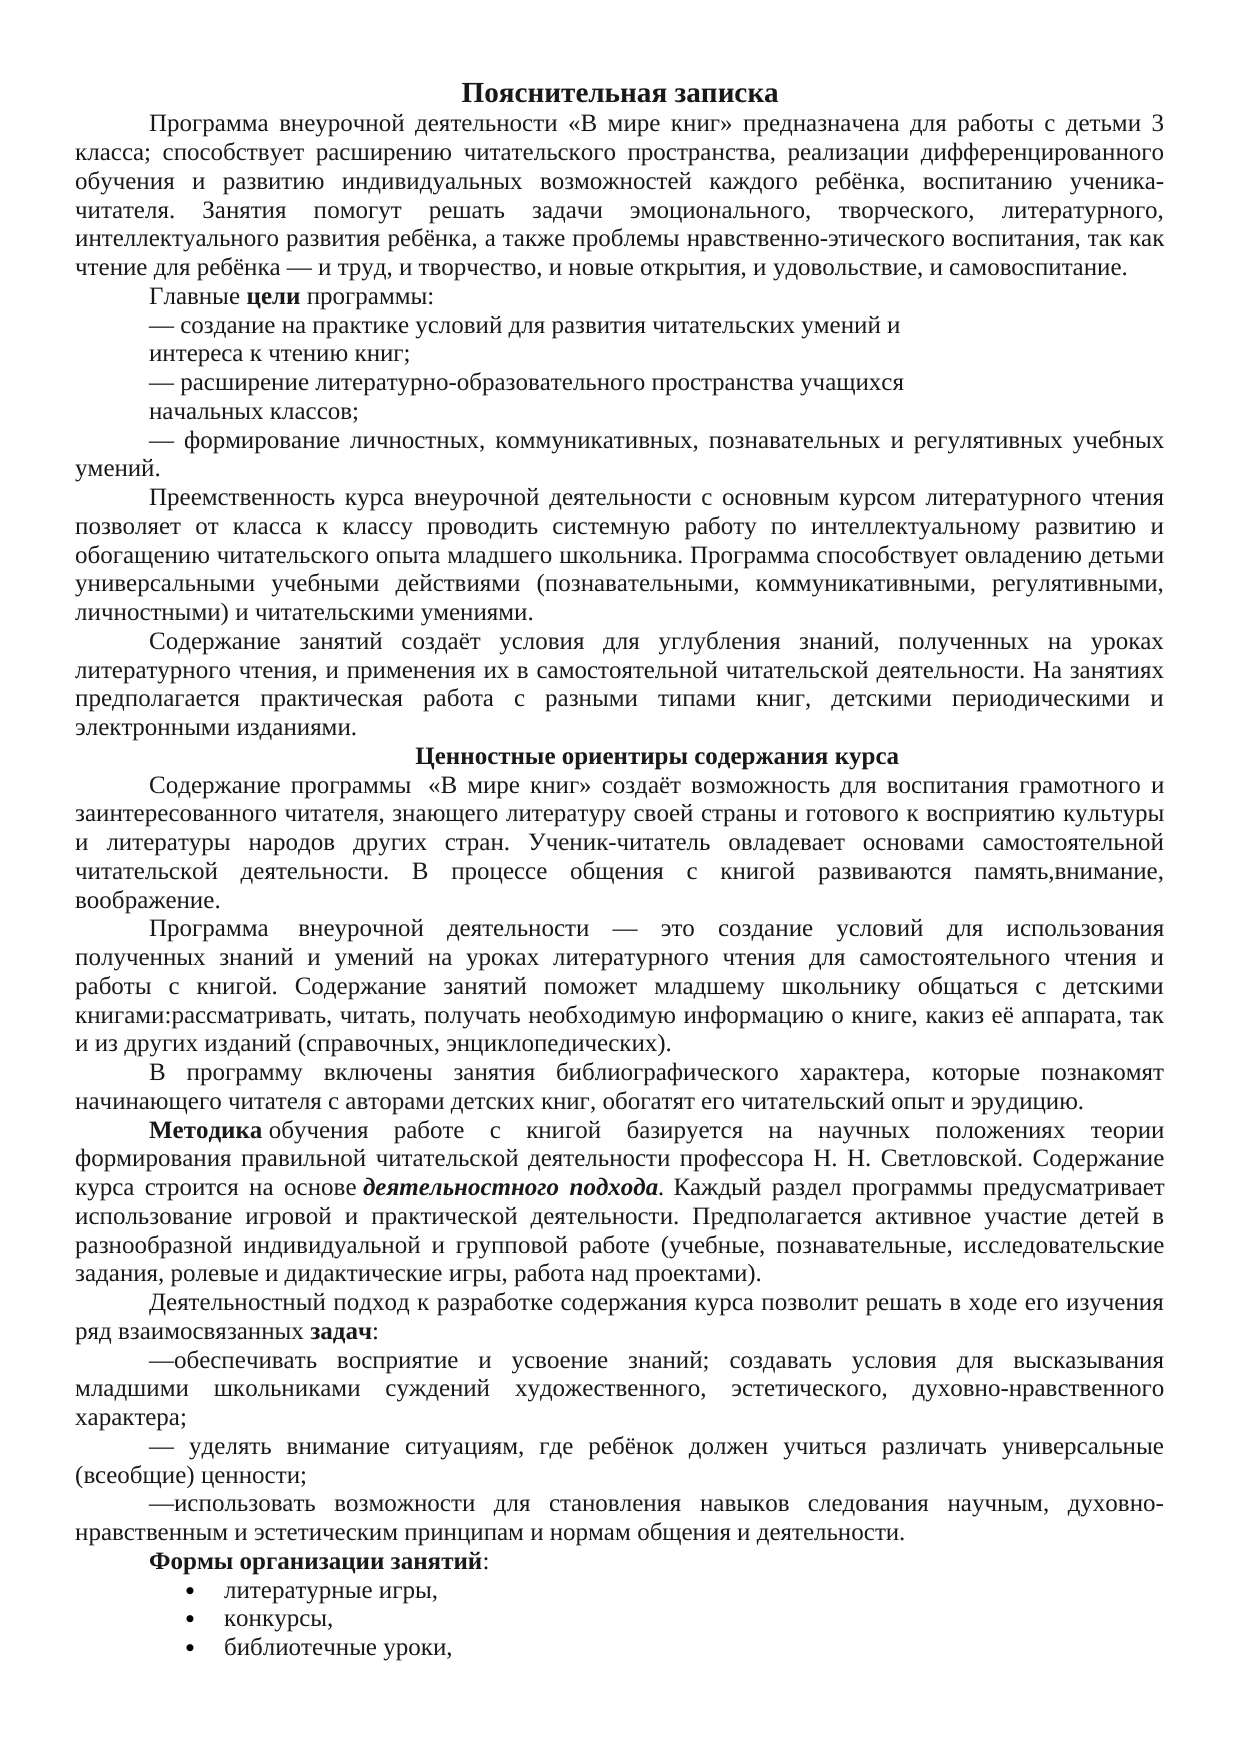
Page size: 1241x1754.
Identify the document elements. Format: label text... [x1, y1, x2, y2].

text В программу включены занятия библиографического характера, которые познакомят начинающего читателя с авторами детских книг, обогатят его читательский опыт и эрудицию. [75, 1057, 1165, 1115]
text Содержание программы «В мире книг» создаёт возможность для воспитания грамотного и заинтересованного читателя, знающего литературу своей страны и готового к восприятию культуры и литературы народов других стран. Ученик-читатель овладевает основами самостоятельной читательской деятельности. В процессе общения с книгой развиваются память,внимание, воображение. [75, 770, 1165, 913]
text Деятельностный подход к разработке содержания курса позволит решать в ходе его изучения ряд взаимосвязанных задач: [75, 1287, 1165, 1345]
text Содержание занятий создаёт условия для углубления знаний, полученных на уроках литературного чтения, и применения их в самостоятельной читательской деятельности. На занятиях предполагается практическая работа с разными типами книг, детскими периодическими и электронными изданиями. [75, 626, 1165, 741]
text Преемственность курса внеурочной деятельности с основным курсом литературного чтения позволяет от класса к классу проводить системную работу по интеллектуальному развитию и обогащению читательского опыта младшего школьника. Программа способствует овладению детьми универсальными учебными действиями (познавательными, коммуникативными, регулятивными, личностными) и читательскими умениями. [75, 482, 1165, 626]
text — уделять внимание ситуациям, где ребёнок должен учиться различать универсальные (всеобщие) ценности; [75, 1431, 1165, 1488]
text интереса к чтению книг; [75, 338, 1165, 367]
text начальных классов; [75, 396, 1165, 425]
text — формирование личностных, коммуникативных, познавательных и регулятивных учебных умений. [75, 425, 1165, 482]
list библиотечные уроки, [186, 1632, 1165, 1661]
text — расширение литературно-образовательного пространства учащихся [75, 367, 1165, 396]
text Главные цели программы: [75, 281, 1165, 310]
text — создание на практике условий для развития читательских умений и [75, 310, 1165, 338]
text Формы организации занятий: [75, 1546, 1165, 1575]
text Программа внеурочной деятельности «В мире книг» предназначена для работы с детьми 3 класса; способствует расширению читательского пространства, реализации дифференцированного обучения и развитию индивидуальных возможностей каждого ребёнка, воспитанию ученика-читателя. Занятия помогут решать задачи эмоционального, творческого, литературного, интеллектуального развития ребёнка, а также проблемы нравственно-этического воспитания, так как чтение для ребёнка — и труд, и творчество, и новые открытия, и удовольствие, и самовоспитание. [75, 108, 1165, 281]
text Методика обучения работе с книгой базируется на научных положениях теории формирования правильной читательской деятельности профессора Н. Н. Светловской. Содержание курса строится на основе деятельностного подхода. Каждый раздел программы предусматривает использование игровой и практической деятельности. Предполагается активное участие детей в разнообразной индивидуальной и групповой работе (учебные, познавательные, исследовательские задания, ролевые и дидактические игры, работа над проектами). [75, 1115, 1165, 1287]
text —обеспечивать восприятие и усвоение знаний; создавать условия для высказывания младшими школьниками суждений художественного, эстетического, духовно-нравственного характера; [75, 1345, 1165, 1431]
text Программа внеурочной деятельности — это создание условий для использования полученных знаний и умений на уроках литературного чтения для самостоятельного чтения и работы с книгой. Содержание занятий поможет младшему школьнику общаться с детскими книгами:рассматривать, читать, получать необходимую информацию о книге, какиз её аппарата, так и из других изданий (справочных, энциклопедических). [75, 913, 1165, 1057]
list литературные игры, [186, 1575, 1165, 1603]
list конкурсы, [186, 1603, 1165, 1632]
text Пояснительная записка [75, 75, 1165, 108]
text Ценностные ориентиры содержания курса [75, 741, 1165, 770]
text —использовать возможности для становления навыков следования научным, духовно-нравственным и эстетическим принципам и нормам общения и деятельности. [75, 1488, 1165, 1546]
